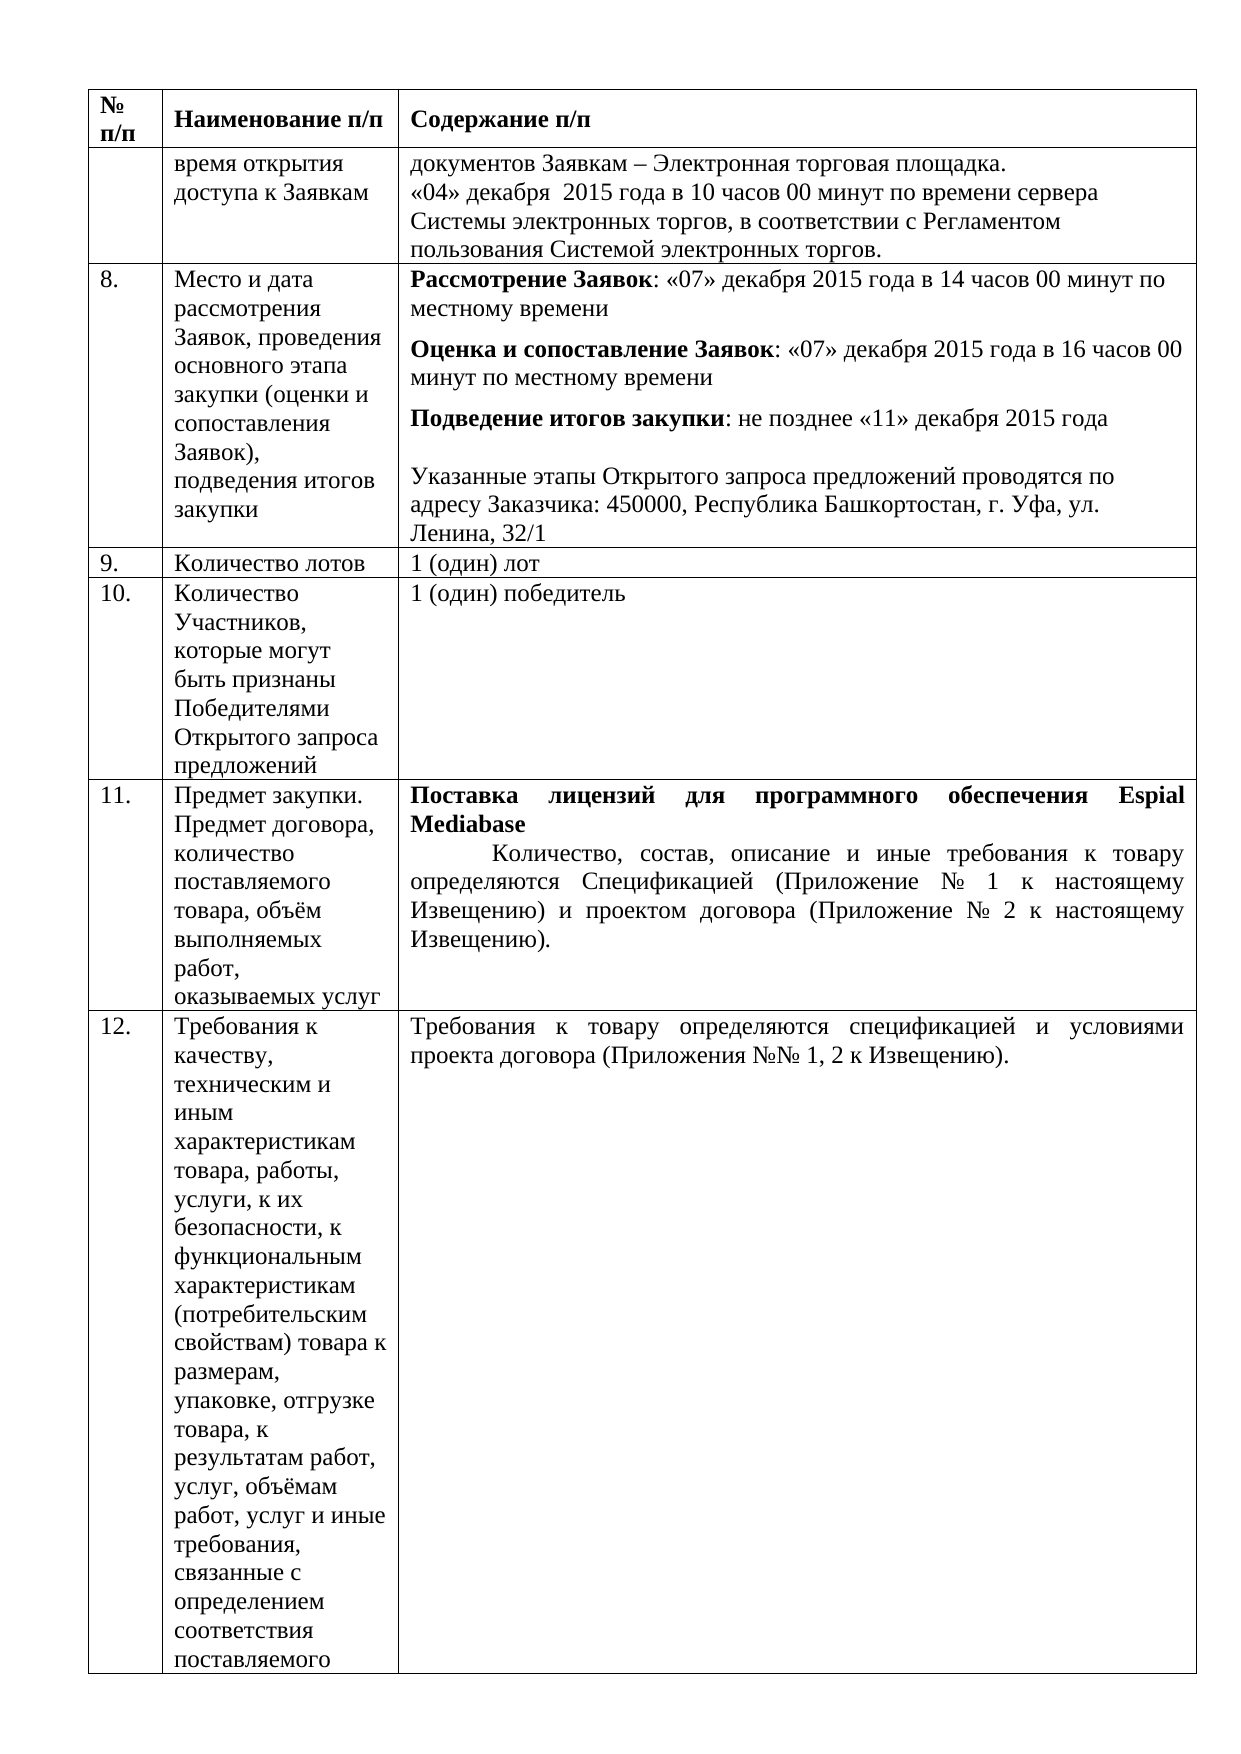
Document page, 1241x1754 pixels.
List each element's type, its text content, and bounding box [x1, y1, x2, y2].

table_cell Место и дата рассмотрения Заявок, проведения основного этапа закупки (оценки и сопоставления Заявок), подведения итогов закупки [163, 264, 398, 547]
table_cell 1 (один) лот [399, 548, 1196, 577]
table_cell 1 (один) победитель [399, 578, 1196, 779]
table_cell Количество лотов [163, 548, 398, 577]
table_cell [89, 148, 162, 263]
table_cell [399, 148, 1196, 263]
table_cell Поставка лицензий для программного обеспечения Espial Mediabase Количество, состав, описание и иные требования к товару определяются Спецификацией (Приложение № 1 к настоящему Извещению) и проектом договора (Приложение № 2 к настоящему Извещению). [399, 780, 1196, 1010]
table_cell [89, 264, 162, 547]
table_cell Количество Участников, которые могут быть признаны Победителями Открытого запроса предложений [163, 578, 398, 779]
table_header Содержание п/п [399, 90, 1196, 147]
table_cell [163, 1011, 398, 1672]
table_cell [163, 148, 398, 263]
table_cell [89, 780, 162, 1010]
table_cell [89, 578, 162, 779]
table_cell Рассмотрение Заявок: «07» декабря 2015 года в 14 часов 00 минут по местному времени Оценка и сопоставление Заявок: «07» декабря 2015 года в 16 часов 00 минут по местному времени Подведение итогов закупки: не позднее «11» декабря 2015 года Указанные этапы Открытого запроса предложений проводятся по адресу Заказчика: 450000, Республика Башкортостан, г. Уфа, ул. Ленина, 32/1 [399, 264, 1196, 547]
table_header Наименование п/п [163, 90, 398, 147]
table_cell [89, 548, 162, 577]
table_cell [89, 1011, 162, 1672]
table_cell Предмет закупки. Предмет договора, количество поставляемого товара, объём выполняемых работ, оказываемых услуг [163, 780, 398, 1010]
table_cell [399, 1011, 1196, 1672]
table_header № п/п [89, 90, 162, 147]
